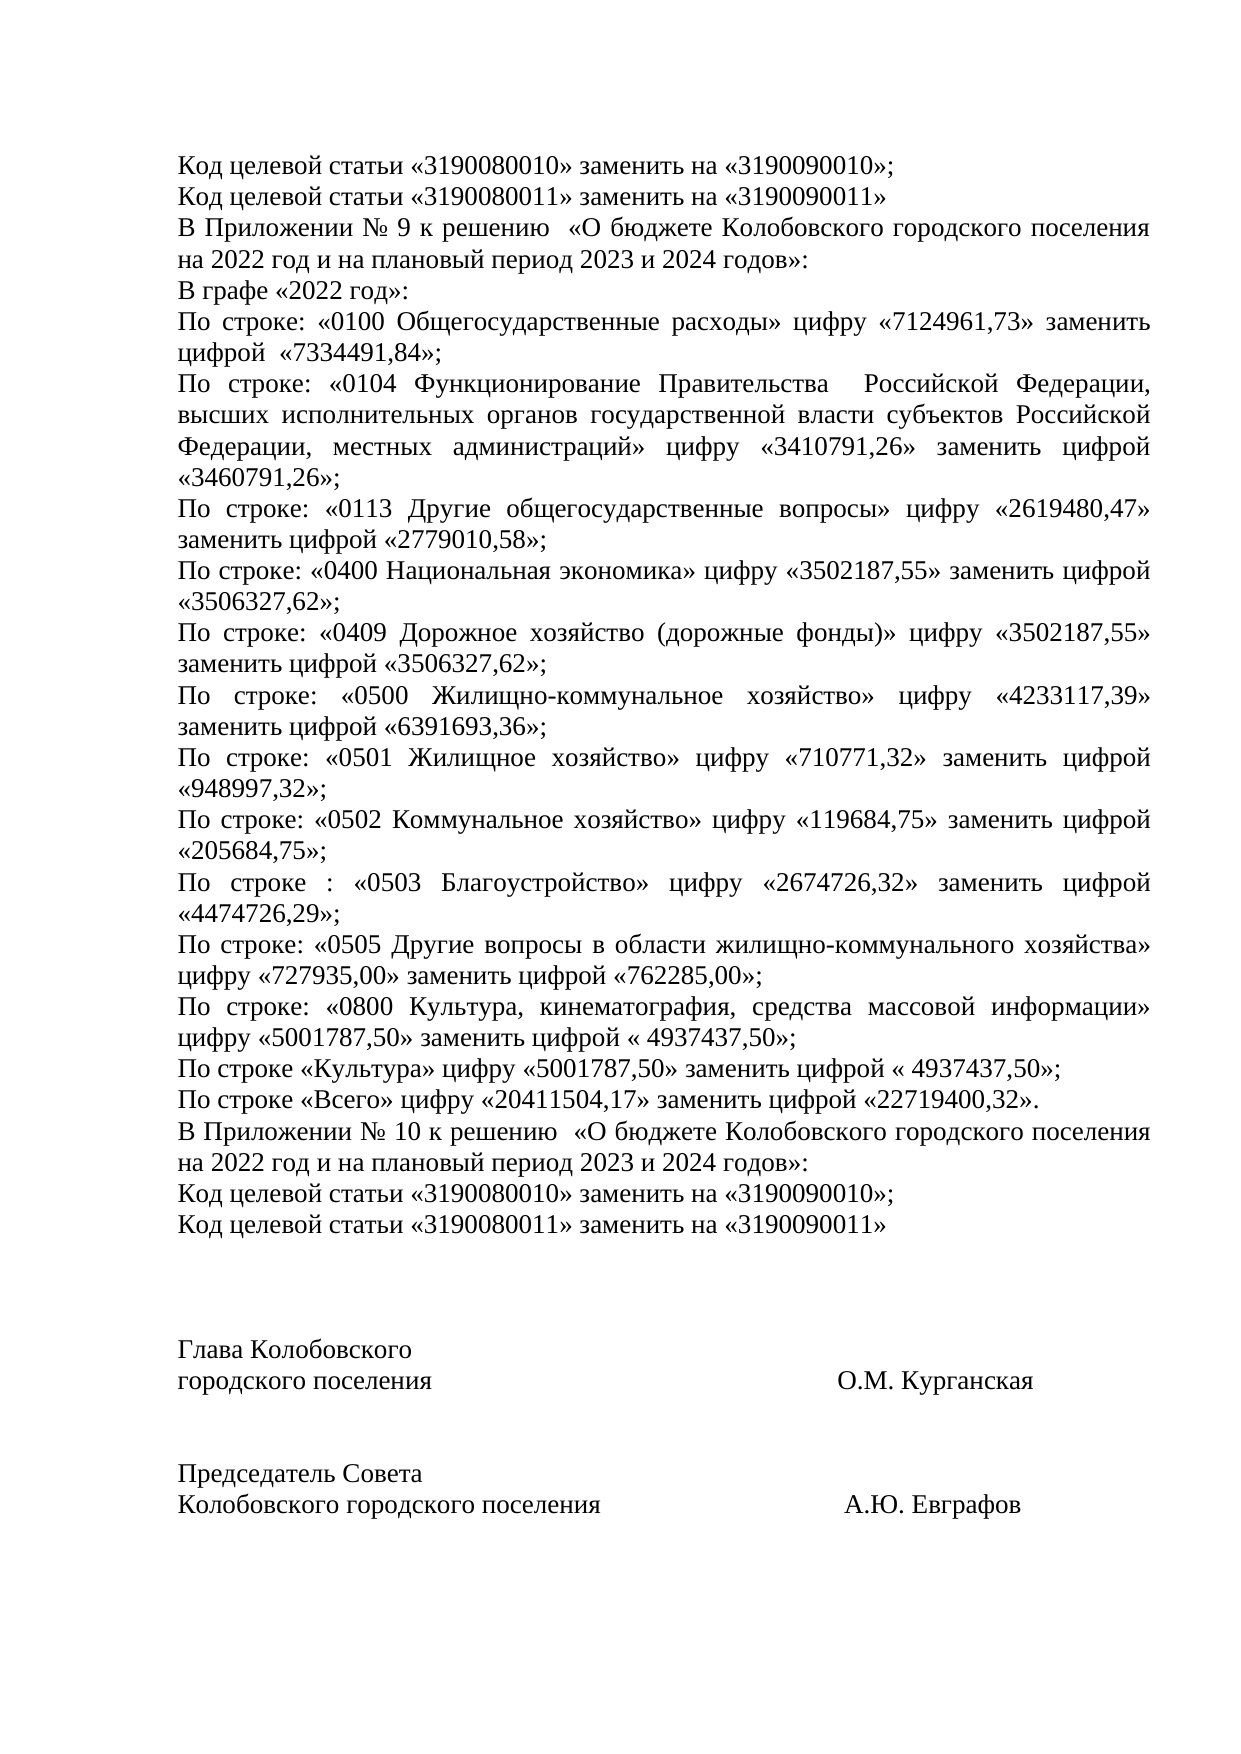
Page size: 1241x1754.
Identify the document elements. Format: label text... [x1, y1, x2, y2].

text Код целевой статьи «3190080011» заменить на «3190090011» [177, 1208, 1152, 1239]
text По строке: «0501 Жилищное хозяйство» цифру «710771,32» заменить цифрой «948997,32»; [177, 741, 1152, 803]
text Председатель Совета [177, 1457, 1152, 1488]
text По строке: «0500 Жилищно-коммунальное хозяйство» цифру «4233117,39» заменить цифрой «6391693,36»; [177, 679, 1152, 741]
text городского поселения О.М. Курганская [177, 1364, 1152, 1395]
text В графе «2022 год»: [177, 274, 1152, 305]
text В Приложении № 9 к решению «О бюджете Колобовского городского поселения на 2022 год и на плановый период 2023 и 2024 годов»: [177, 212, 1152, 274]
text Код целевой статьи «3190080010» заменить на «3190090010»; [177, 149, 1152, 180]
text В Приложении № 10 к решению «О бюджете Колобовского городского поселения на 2022 год и на плановый период 2023 и 2024 годов»: [177, 1115, 1152, 1177]
text По строке: «0400 Национальная экономика» цифру «3502187,55» заменить цифрой «3506327,62»; [177, 554, 1152, 616]
text По строке «Всего» цифру «20411504,17» заменить цифрой «22719400,32». [177, 1084, 1152, 1115]
text По строке: «0505 Другие вопросы в области жилищно-коммунального хозяйства» цифру «727935,00» заменить цифрой «762285,00»; [177, 928, 1152, 990]
text Глава Колобовского [177, 1333, 1152, 1364]
text Колобовского городского поселения А.Ю. Евграфов [177, 1488, 1152, 1520]
text По строке: «0800 Культура, кинематография, средства массовой информации» цифру «5001787,50» заменить цифрой « 4937437,50»; [177, 990, 1152, 1052]
text По строке : «0503 Благоустройство» цифру «2674726,32» заменить цифрой «4474726,29»; [177, 866, 1152, 928]
text Код целевой статьи «3190080010» заменить на «3190090010»; [177, 1177, 1152, 1208]
text По строке: «0113 Другие общегосударственные вопросы» цифру «2619480,47» заменить цифрой «2779010,58»; [177, 492, 1152, 554]
text По строке «Культура» цифру «5001787,50» заменить цифрой « 4937437,50»; [177, 1052, 1152, 1084]
text Код целевой статьи «3190080011» заменить на «3190090011» [177, 180, 1152, 212]
text По строке: «0100 Общегосударственные расходы» цифру «7124961,73» заменить цифрой «7334491,84»; [177, 305, 1152, 367]
text По строке: «0104 Функционирование Правительства Российской Федерации, высших исполнительных органов государственной власти субъектов Российской Федерации, местных администраций» цифру «3410791,26» заменить цифрой «3460791,26»; [177, 367, 1152, 492]
text По строке: «0502 Коммунальное хозяйство» цифру «119684,75» заменить цифрой «205684,75»; [177, 803, 1152, 866]
text По строке: «0409 Дорожное хозяйство (дорожные фонды)» цифру «3502187,55» заменить цифрой «3506327,62»; [177, 616, 1152, 679]
